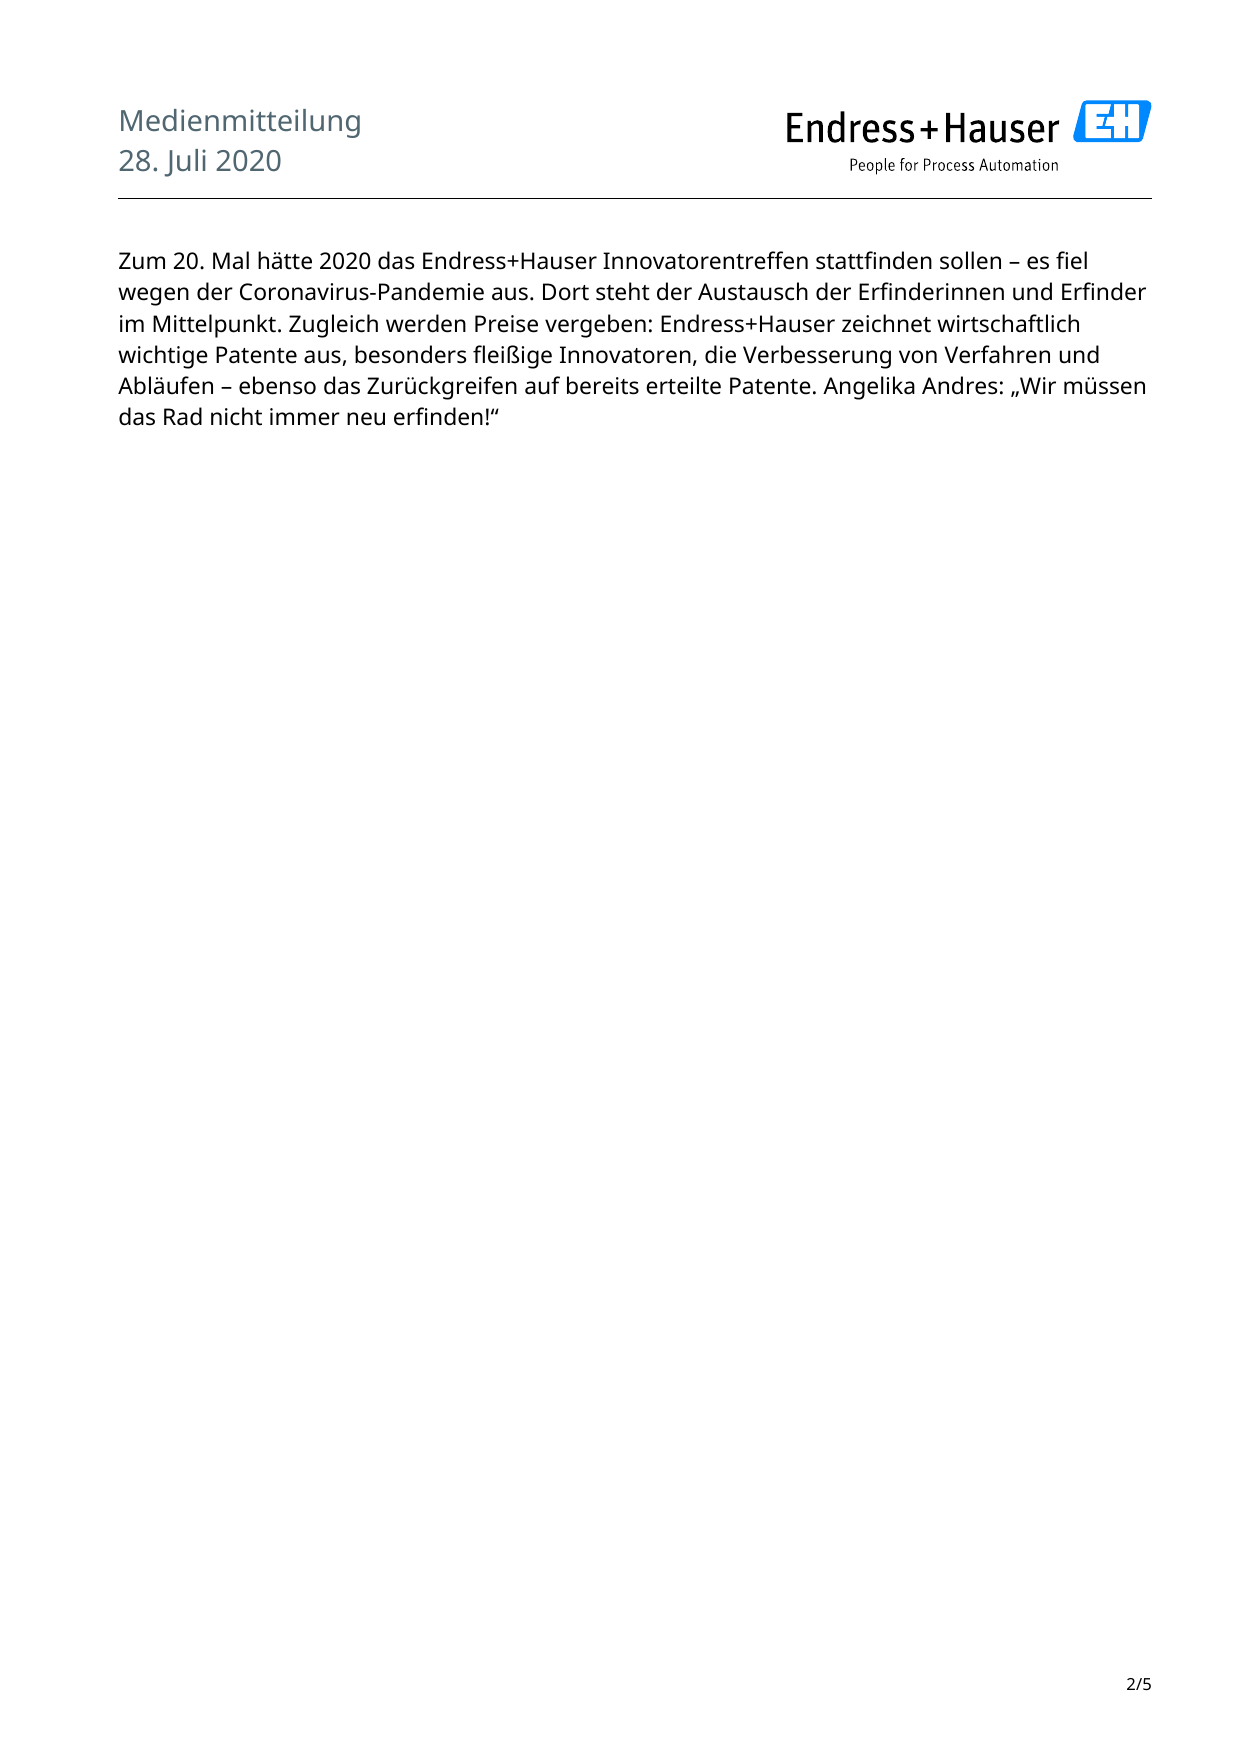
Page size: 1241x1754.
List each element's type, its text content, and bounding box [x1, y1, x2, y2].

text Zum 20. Mal hätte 2020 das Endress+Hauser Innovatorentreffen stattfinden sollen – es fiel wegen der Coronavirus-Pandemie aus. Dort steht der Austausch der Erfinderinnen und Erfinder im Mittelpunkt. Zugleich werden Preise vergeben: Endress+Hauser zeichnet wirtschaftlich wichtige Patente aus, besonders fleißige Innovatoren, die Verbesserung von Verfahren und Abläufen – ebenso das Zurückgreifen auf bereits erteilte Patente. Angelika Andres: „Wir müssen das Rad nicht immer neu erfinden!“ [118, 245, 1152, 433]
